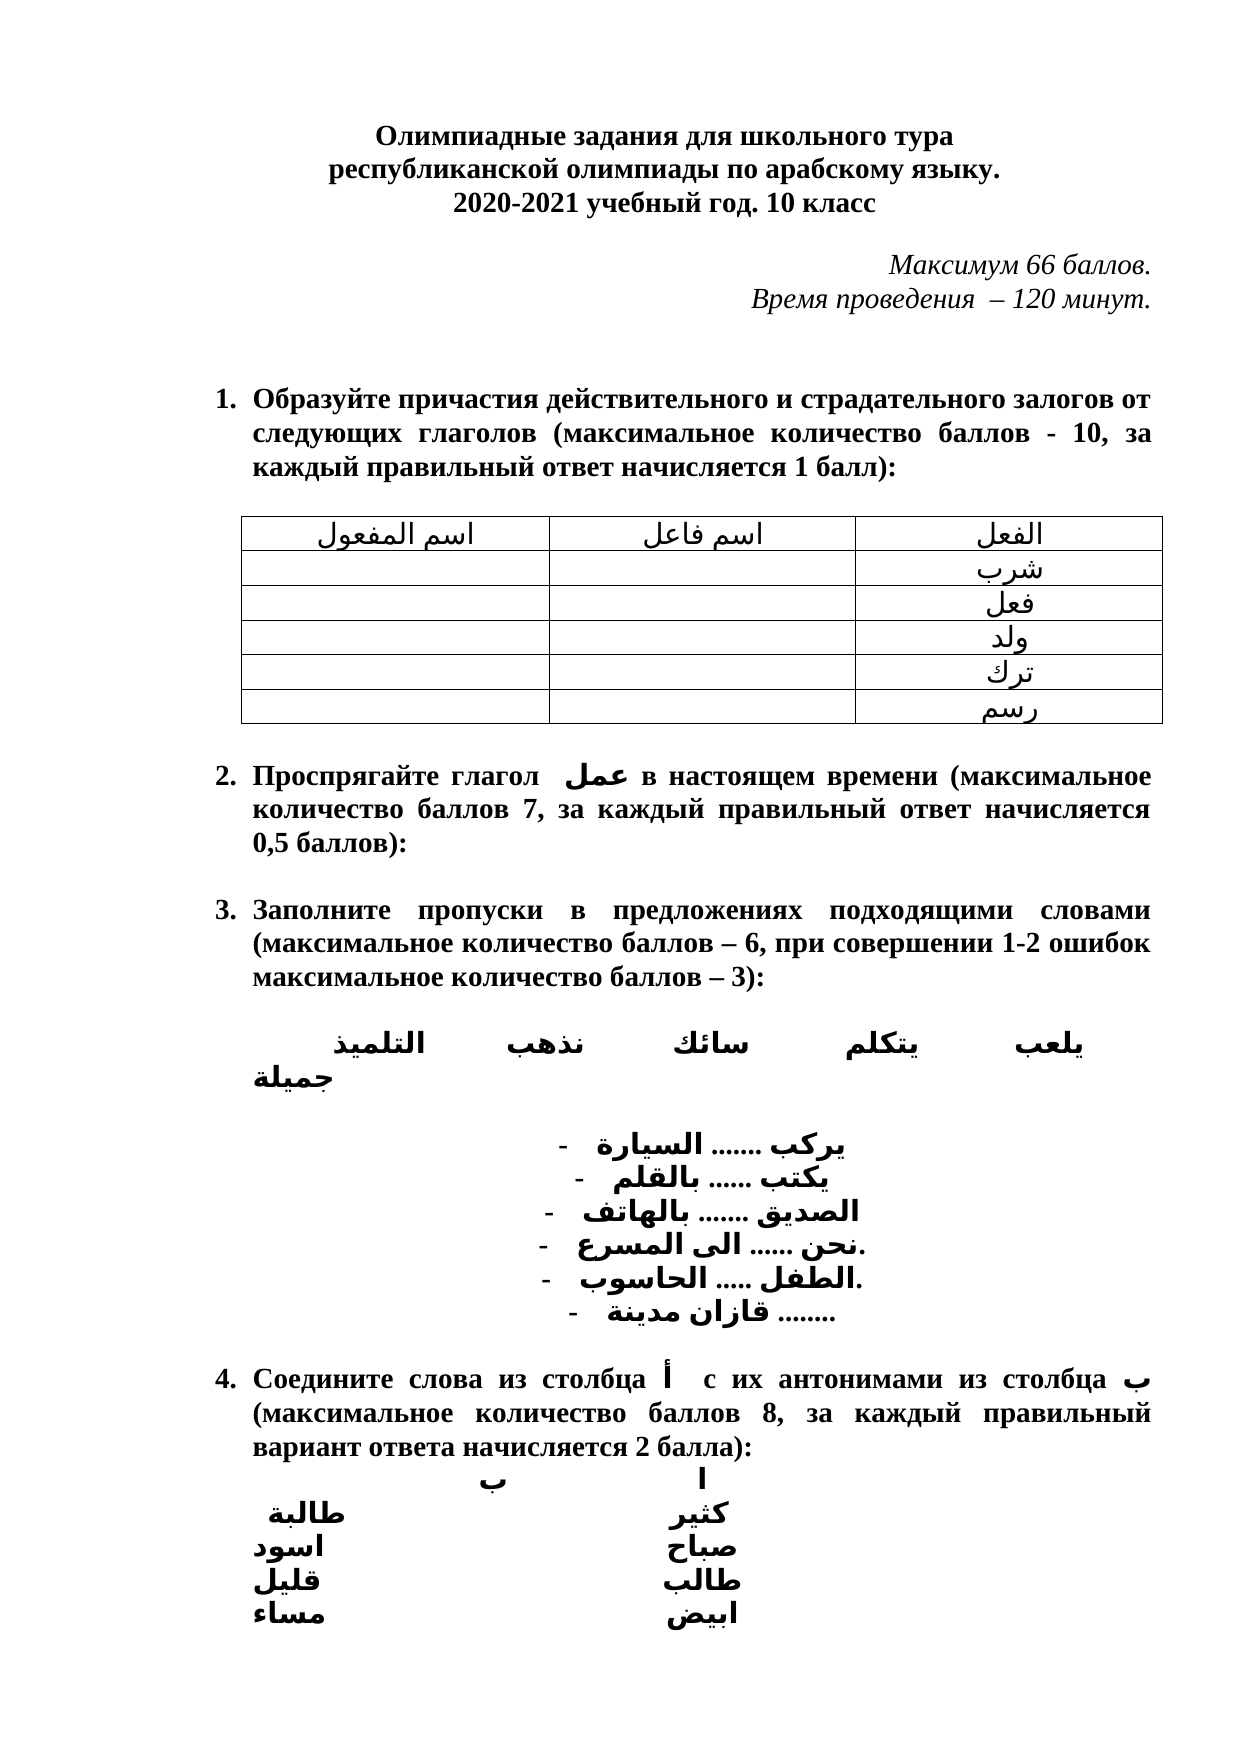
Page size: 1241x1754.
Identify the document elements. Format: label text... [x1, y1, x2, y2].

list طالبة كثير [252, 1496, 1152, 1529]
list مساء ابيض [252, 1596, 1152, 1630]
table_cell [550, 690, 855, 723]
list Заполните пропуски в предложениях подходящими словами (максимальное количество баллов – 6, при совершении 1-2 ошибок максимальное количество баллов – 3): [215, 892, 1152, 993]
table_header اسم فاعل [550, 517, 855, 550]
table_cell [242, 586, 549, 619]
table_cell [550, 621, 855, 654]
list قليل طالب [252, 1563, 1152, 1596]
table_cell رسم [856, 690, 1162, 723]
list نحن ...... الى المسرع. [252, 1227, 1152, 1261]
table_cell [242, 655, 549, 689]
list اسود صباح [252, 1529, 1152, 1563]
text республиканской олимпиады по арабскому языку. [177, 152, 1152, 185]
list Соедините слова из столбца أ с их антонимами из столбца ب (максимальное количество баллов 8, за каждый правильный вариант ответа начисляется 2 балла): [215, 1362, 1152, 1462]
table_cell [242, 621, 549, 654]
table_header اسم المفعول [242, 517, 549, 550]
table_cell [242, 551, 549, 585]
table_cell [550, 586, 855, 619]
text Олимпиадные задания для школьного тура [177, 118, 1152, 152]
text Максимум 66 баллов. [177, 247, 1152, 281]
table_header الفعل [856, 517, 1162, 550]
list يركب ....... السيارة [252, 1127, 1152, 1160]
list يلعب يتكلم سائك نذهب التلميذ جميلة [252, 1026, 1152, 1093]
table_cell [550, 551, 855, 585]
table_cell ولد [856, 621, 1162, 654]
list ب ا [252, 1462, 1152, 1496]
list Образуйте причастия действительного и страдательного залогов от следующих глаголов (максимальное количество баллов - 10, за каждый правильный ответ начисляется 1 балл): [215, 382, 1152, 482]
list الطفل ..... الحاسوب. [252, 1261, 1152, 1294]
list يكتب ...... بالقلم [252, 1160, 1152, 1194]
table_cell ترك [856, 655, 1162, 689]
list قازان مدينة ........ [252, 1294, 1152, 1328]
text 2020-2021 учебный год. 10 класс [177, 185, 1152, 219]
table_cell [550, 655, 855, 689]
list الصديق ....... بالهاتف [252, 1194, 1152, 1227]
text Время проведения – 120 минут. [177, 281, 1152, 314]
table_cell فعل [856, 586, 1162, 619]
list Проспрягайте глагол عمل в настоящем времени (максимальное количество баллов 7, за каждый правильный ответ начисляется 0,5 баллов): [215, 758, 1152, 858]
table_cell شرب [856, 551, 1162, 585]
table_cell [242, 690, 549, 723]
